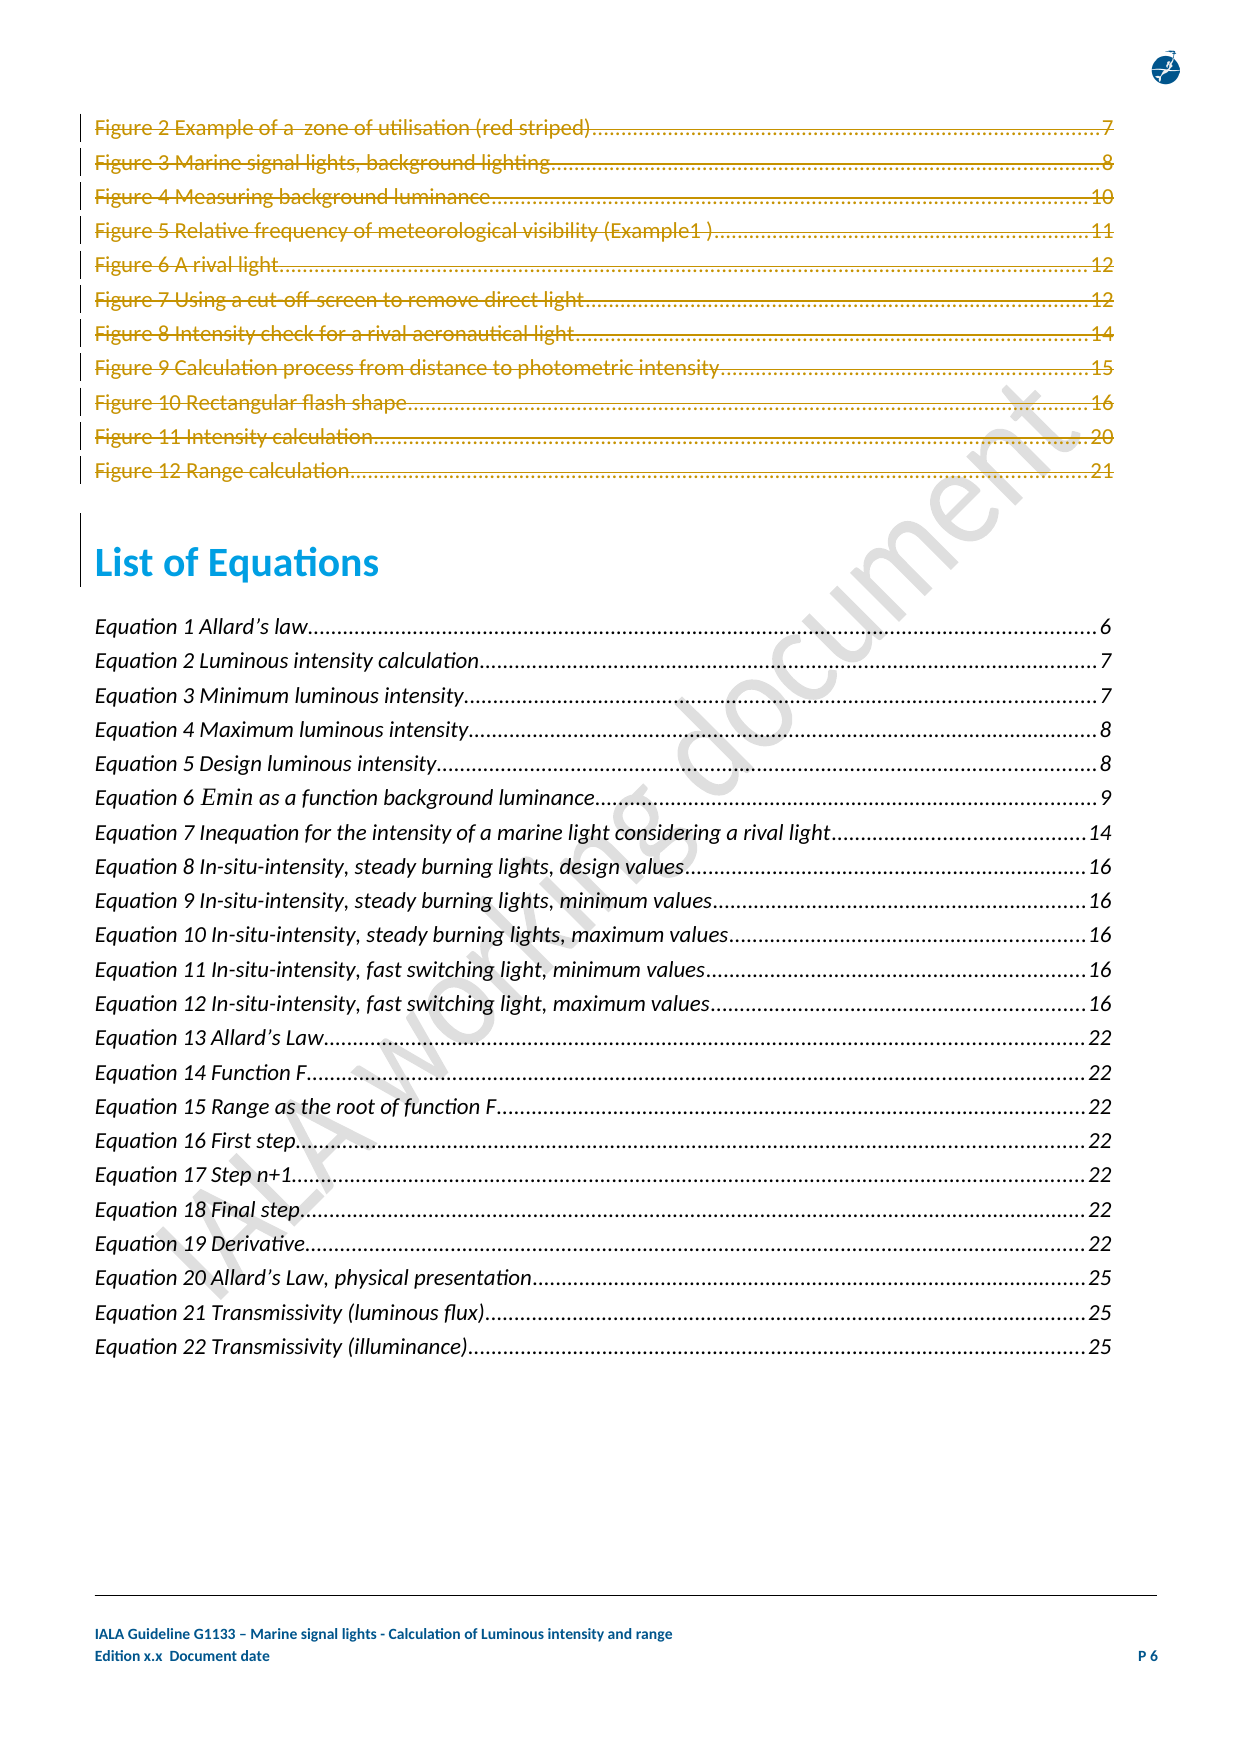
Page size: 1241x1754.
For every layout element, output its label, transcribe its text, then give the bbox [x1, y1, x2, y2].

text Equation 9 In-situ-intensity, steady burning lights, minimum values 16 [94, 886, 1157, 914]
text Equation 7 Inequation for the intensity of a marine light considering a rival light 14 [94, 818, 1157, 846]
text Equation 12 In-situ-intensity, fast switching light, maximum values 16 [94, 989, 1157, 1017]
text Equation 8 In-situ-intensity, steady burning lights, design values 16 [94, 852, 1157, 880]
text Equation 16 First step 22 [94, 1126, 1157, 1154]
picture [1120, 0, 1239, 119]
text Equation 19 Derivative 22 [94, 1229, 1157, 1257]
text Equation 1 Allard’s law 6 [94, 612, 1157, 640]
text Equation 13 Allard’s Law 22 [94, 1023, 1157, 1051]
list List of Equations [94, 536, 1157, 587]
text Equation 17 Step n+1 22 [94, 1161, 1157, 1188]
text Equation 2 Luminous intensity calculation 7 [94, 646, 1157, 674]
text Equation 15 Range as the root of function F 22 [94, 1092, 1157, 1120]
text Equation 6 as a function background luminance 9 [94, 783, 1157, 812]
text Equation 20 Allard’s Law, physical presentation 25 [94, 1263, 1157, 1291]
text Equation 22 Transmissivity (illuminance) 25 [94, 1332, 1157, 1360]
text Equation 4 Maximum luminous intensity 8 [94, 715, 1157, 743]
text Equation 3 Minimum luminous intensity 7 [94, 681, 1157, 709]
text Equation 5 Design luminous intensity 8 [94, 749, 1157, 777]
text Equation 21 Transmissivity (luminous flux) 25 [94, 1298, 1157, 1326]
text Equation 11 In-situ-intensity, fast switching light, minimum values 16 [94, 955, 1157, 983]
text Equation 14 Function F 22 [94, 1058, 1157, 1086]
text Equation 18 Final step 22 [94, 1195, 1157, 1223]
text Equation 10 In-situ-intensity, steady burning lights, maximum values 16 [94, 921, 1157, 949]
